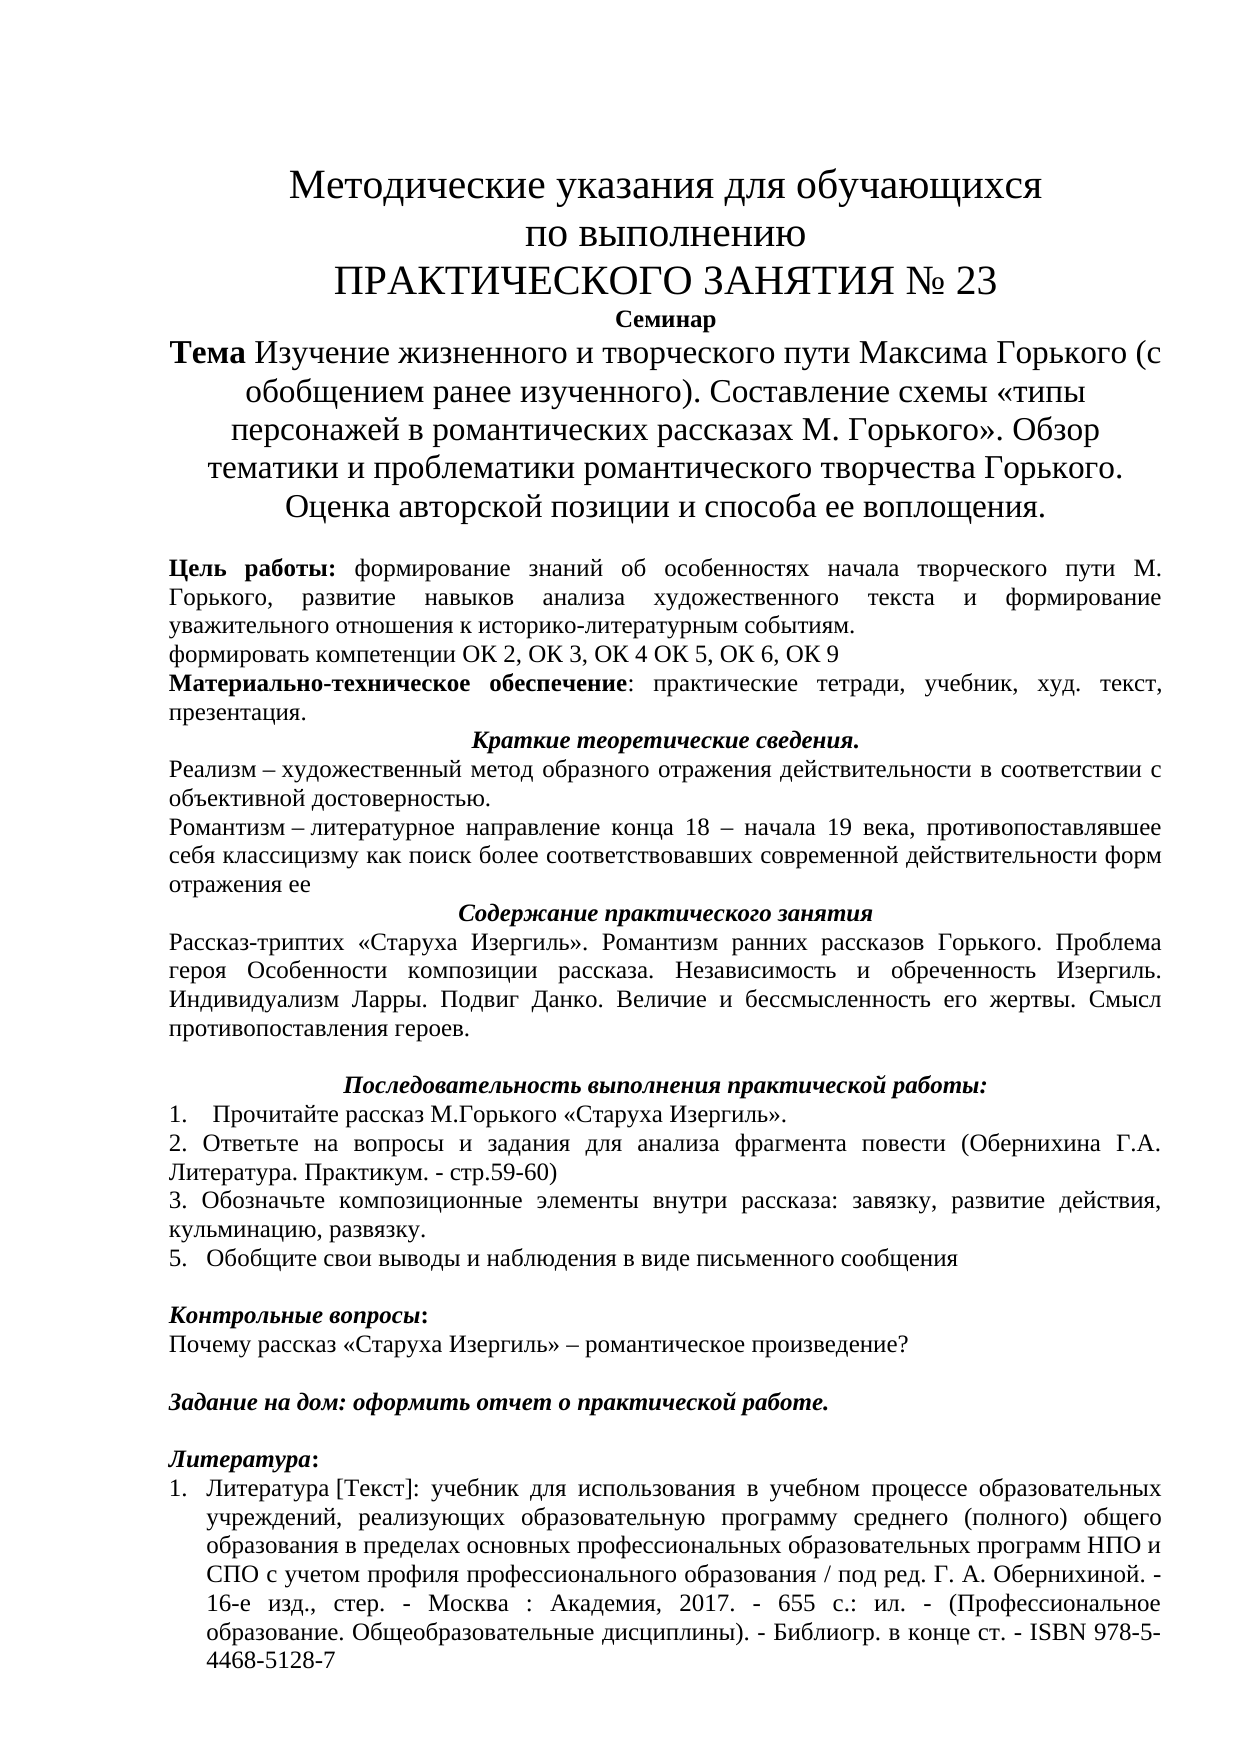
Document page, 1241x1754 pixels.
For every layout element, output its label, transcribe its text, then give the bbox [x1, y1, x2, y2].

text Почему рассказ «Старуха Изергиль» – романтическое произведение? [169, 1329, 1162, 1358]
text Литература: [169, 1444, 1162, 1473]
text Содержание практического занятия [169, 898, 1162, 927]
text Краткие теоретические сведения. [169, 725, 1162, 754]
text Семинар [169, 304, 1162, 332]
text формировать компетенции ОК 2, ОК 3, ОК 4 ОК 5, ОК 6, ОК 9 [169, 639, 1162, 668]
text ПРАКТИЧЕСКОГО ЗАНЯТИЯ № 23 [169, 256, 1162, 304]
text по выполнению [169, 208, 1162, 256]
text Тема Изучение жизненного и творческого пути Максима Горького (с обобщением ранее изученного). Составление схемы «типы персонажей в романтических рассказах М. Горького». Обзор тематики и проблематики романтического творчества Горького. Оценка авторской позиции и способа ее воплощения. [169, 332, 1162, 524]
text Контрольные вопросы: [169, 1300, 1162, 1329]
text Материально-техническое обеспечение: практические тетради, учебник, худ. текст, презентация. [169, 668, 1162, 725]
text 1. Прочитайте рассказ М.Горького «Старуха Изергиль». [169, 1099, 1162, 1128]
text 5. Обобщите свои выводы и наблюдения в виде письменного сообщения [169, 1243, 1162, 1272]
text Рассказ-триптих «Старуха Изергиль». Романтизм ранних рассказов Горького. Проблема героя Особенности композиции рассказа. Независимость и обреченность Изергиль. Индивидуализм Ларры. Подвиг Данко. Величие и бессмысленность его жертвы. Смысл противопоставления героев. [169, 927, 1162, 1042]
text Цель работы: формирование знаний об особенностях начала творческого пути М. Горького, развитие навыков анализа художественного текста и формирование уважительного отношения к историко-литературным событиям. [169, 553, 1162, 639]
text Романтизм – литературное направление конца 18 – начала 19 века, противопоставлявшее себя классицизму как поиск более соответствовавших современной действительности форм отражения ее [169, 812, 1162, 898]
text 3. Обозначьте композиционные элементы внутри рассказа: завязку, развитие действия, кульминацию, развязку. [169, 1185, 1162, 1243]
text 2. Ответьте на вопросы и задания для анализа фрагмента повести (Обернихина Г.А. Литература. Практикум. - стр.59-60) [169, 1128, 1162, 1185]
text Последовательность выполнения практической работы: [169, 1070, 1162, 1099]
text Методические указания для обучающихся [169, 160, 1162, 208]
text Задание на дом: оформить отчет о практической работе. [169, 1387, 1162, 1415]
text Реализм – художественный метод образного отражения действительности в соответствии с объективной достоверностью. [169, 754, 1162, 812]
list Литература [Текст]: учебник для использования в учебном процессе образовательных учреждений, реализующих образовательную программу среднего (полного) общего образования в пределах основных профессиональных образовательных программ НПО и СПО с учетом профиля профессионального образования / под ред. Г. А. Обернихиной. - 16-е изд., стер. - Москва : Академия, 2017. - 655 с.: ил. - (Профессиональное образование. Общеобразовательные дисциплины). - Библиогр. в конце ст. - ISBN 978-5-4468-5128-7 [169, 1473, 1162, 1674]
